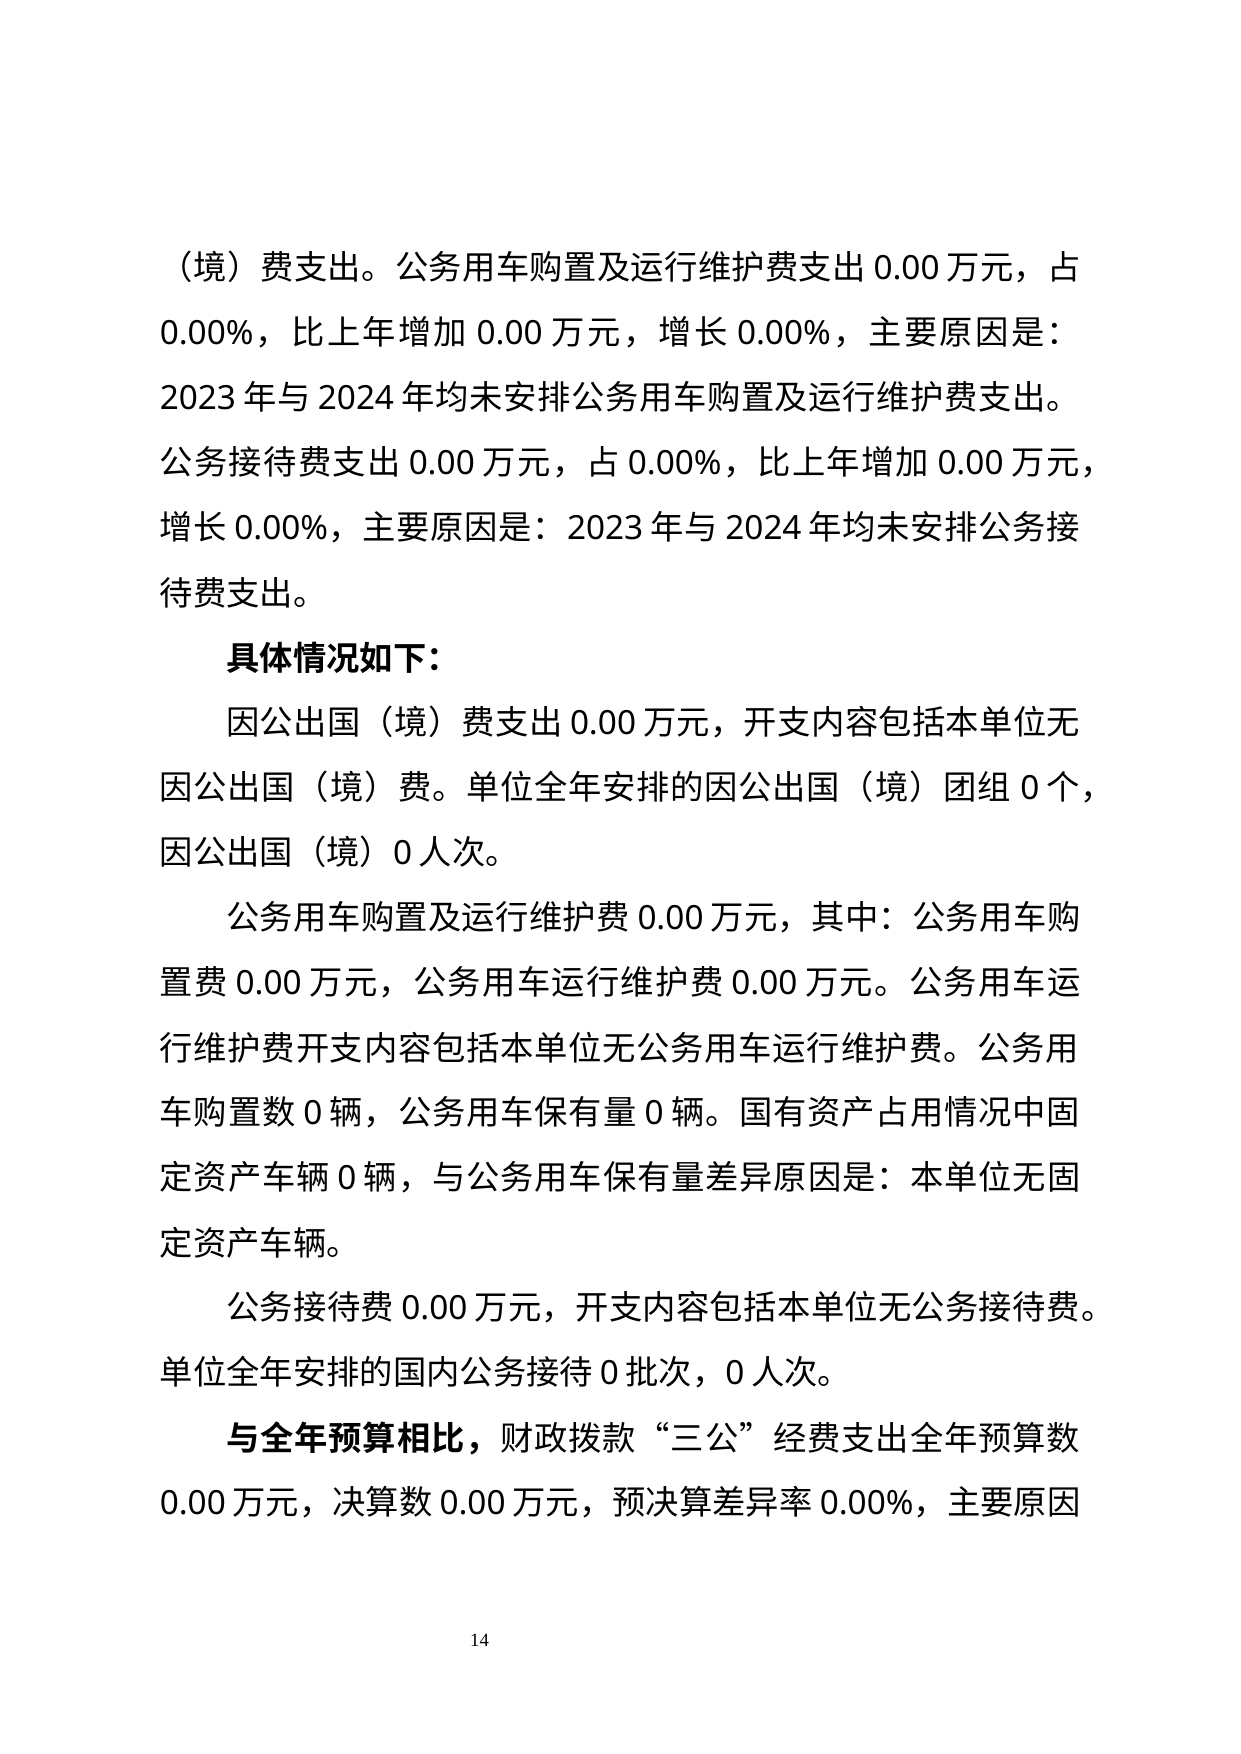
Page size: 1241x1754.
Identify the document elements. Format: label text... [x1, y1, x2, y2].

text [159, 233, 1081, 623]
text 公务接待费0.00万元，开支内容包括本单位无公务接待费。单位全年安排的国内公务接待0批次，0人次。 [159, 1273, 1081, 1403]
text 因公出国（境）费支出0.00万元，开支内容包括本单位无因公出国（境）费。单位全年安排的因公出国（境）团组0个，因公出国（境）0人次。 [159, 688, 1081, 883]
text 公务用车购置及运行维护费0.00万元，其中：公务用车购置费0.00万元，公务用车运行维护费0.00万元。公务用车运行维护费开支内容包括本单位无公务用车运行维护费。公务用车购置数0辆，公务用车保有量0辆。国有资产占用情况中固定资产车辆0辆，与公务用车保有量差异原因是：本单位无固定资产车辆。 [159, 883, 1081, 1273]
text 具体情况如下： [159, 623, 1081, 688]
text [159, 1403, 1081, 1533]
